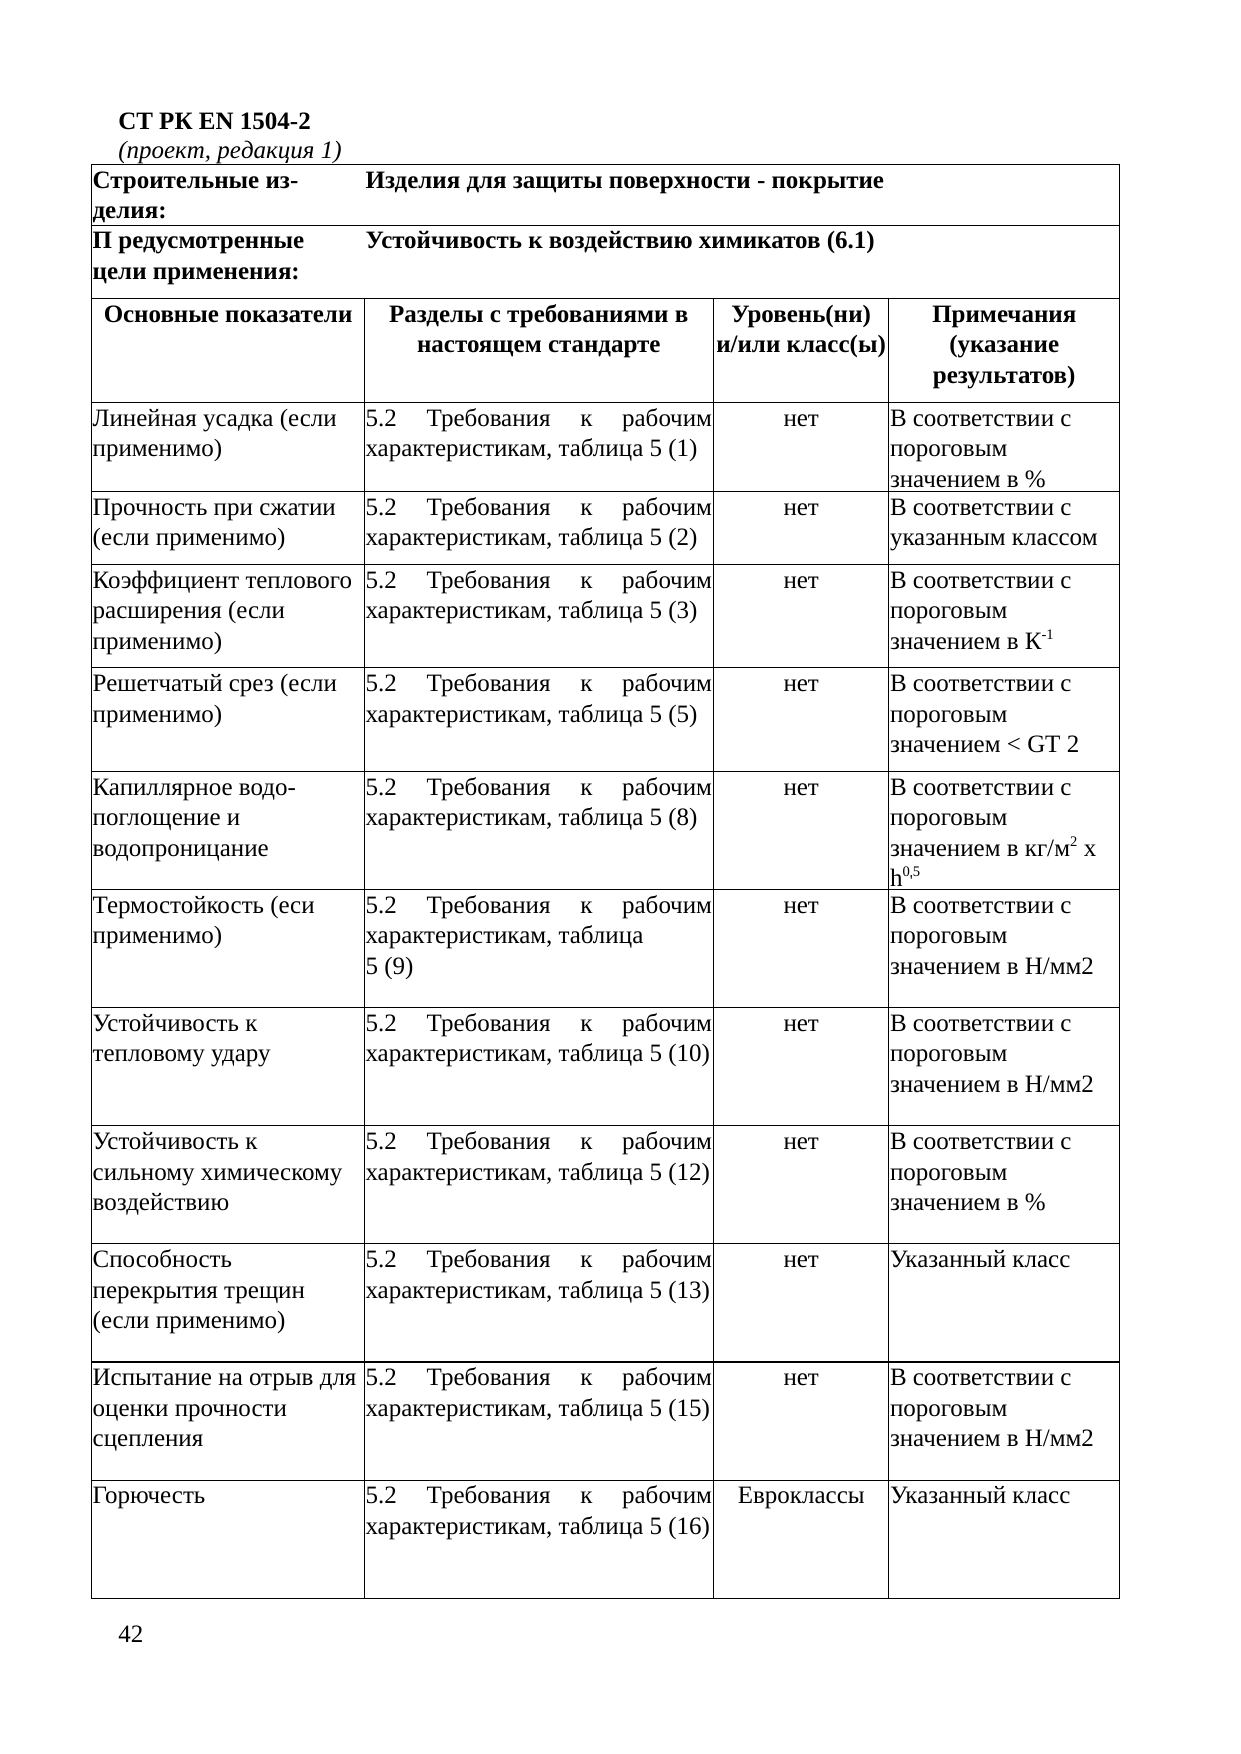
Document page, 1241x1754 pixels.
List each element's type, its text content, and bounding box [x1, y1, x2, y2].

table_cell нет [714, 1363, 888, 1479]
table_cell П редусмотренные цели применения: [92, 226, 364, 298]
table_cell 5.2 Требования к рабочим характеристикам, таблица 5 (10) [365, 1008, 713, 1125]
table_cell 5.2 Требования к рабочим характеристикам, таблица 5 (3) [365, 565, 713, 667]
table_cell В соответствии с пороговым значением в Н/мм2 [889, 890, 1119, 1007]
table_cell нет [714, 403, 888, 491]
table_cell 5.2 Требования к рабочим характеристикам, таблица 5 (1) [365, 403, 713, 491]
table_cell Линейная усадка (если применимо) [92, 403, 364, 491]
table_cell Устойчивость к тепловому удару [92, 1008, 364, 1125]
table_cell Примечания (указание результатов) [889, 299, 1119, 402]
table_cell Прочность при сжатии (если применимо) [92, 492, 364, 564]
table_cell 5.2 Требования к рабочим характеристикам, таблица 5 (15) [365, 1363, 713, 1479]
table_cell Устойчивость к воздействию химикатов (6.1) [364, 226, 1119, 298]
table_cell Капиллярное водо- поглощение и водопроницание [92, 772, 364, 889]
table_cell Решетчатый срез (если применимо) [92, 668, 364, 771]
table_cell В соответствии с пороговым значением в Н/мм2 [889, 1363, 1119, 1479]
table_cell нет [714, 1008, 888, 1125]
table_cell Указанный класс [889, 1481, 1119, 1598]
table_cell Евроклассы [714, 1481, 888, 1598]
table_cell Коэффициент теплового расширения (если применимо) [92, 565, 364, 667]
table_cell нет [714, 772, 888, 889]
table_cell нет [714, 565, 888, 667]
table_cell нет [714, 668, 888, 771]
table_cell Способность перекрытия трещин (если применимо) [92, 1244, 364, 1361]
table_cell 5.2 Требования к рабочим характеристикам, таблица 5 (2) [365, 492, 713, 564]
table_cell нет [714, 1126, 888, 1243]
table_cell В соответствии с пороговым значением < GT 2 [889, 668, 1119, 771]
table_header Строительные изделия: [92, 165, 364, 224]
table_cell 5.2 Требования к рабочим характеристикам, таблица 5 (5) [365, 668, 713, 771]
table_header Изделия для защиты поверхности - покрытие [364, 165, 1119, 224]
table_cell нет [714, 492, 888, 564]
table_cell Термостойкость (еси применимо) [92, 890, 364, 1007]
table_cell нет [714, 890, 888, 1007]
table_cell 5.2 Требования к рабочим характеристикам, таблица 5 (12) [365, 1126, 713, 1243]
table_cell В соответствии с пороговым значением в % [889, 1126, 1119, 1243]
table_cell 5.2 Требования к рабочим характеристикам, таблица 5 (16) [365, 1481, 713, 1598]
table_cell Разделы с требованиями в настоящем стандарте [365, 299, 713, 402]
table_cell 5.2 Требования к рабочим характеристикам, таблица 5 (13) [365, 1244, 713, 1361]
table_cell нет [714, 1244, 888, 1361]
table_cell Горючесть [92, 1481, 364, 1598]
table_cell Указанный класс [889, 1244, 1119, 1361]
table_cell В соответствии с пороговым значением в % [889, 403, 1119, 491]
table_cell В соответствии с пороговым значением в Н/мм2 [889, 1008, 1119, 1125]
table_cell Устойчивость к сильному химическому воздействию [92, 1126, 364, 1243]
table_cell Основные показатели [92, 299, 364, 402]
table_cell В соответствии с указанным классом [889, 492, 1119, 564]
table_cell 5.2 Требования к рабочим характеристикам, таблица 5 (8) [365, 772, 713, 889]
table_cell В соответствии с пороговым значением в К-1 [889, 565, 1119, 667]
table_cell Уровень(ни) и/или класс(ы) [714, 299, 888, 402]
table_cell Испытание на отрыв для оценки прочности сцепления [92, 1363, 364, 1479]
table_cell 5.2 Требования к рабочим характеристикам, таблица 5 (9) [365, 890, 713, 1007]
table_cell В соответствии с пороговым значением в кг/м2 x h0'5 [889, 772, 1119, 889]
